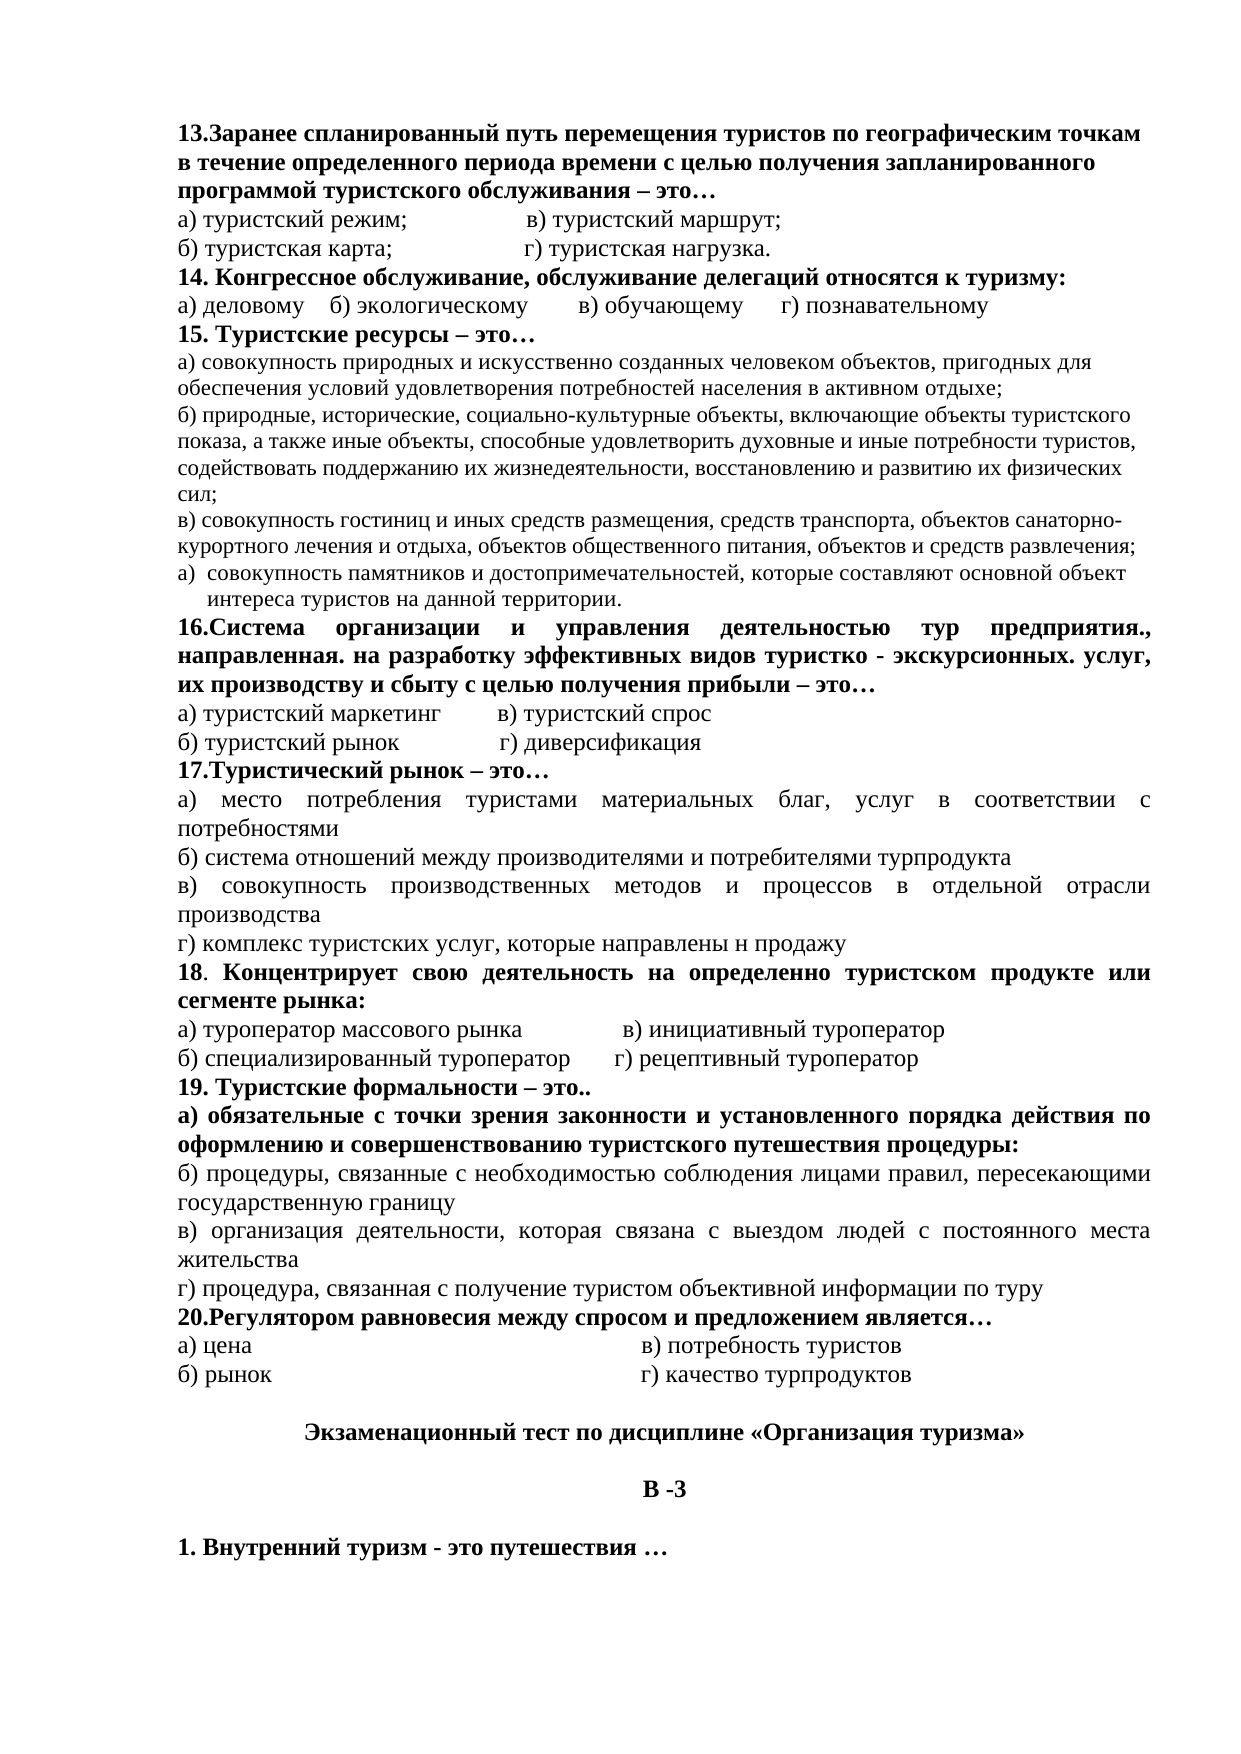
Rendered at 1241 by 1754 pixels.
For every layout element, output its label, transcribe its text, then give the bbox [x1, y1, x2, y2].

text г) процедура, связанная с получение туристом объективной информации по туру [177, 1273, 1152, 1302]
list б) рынок г) качество турпродуктов [177, 1359, 1152, 1388]
list а) цена в) потребность туристов [177, 1330, 1152, 1359]
list совокупность памятников и достопримечательностей, которые составляют основной объект интереса туристов на данной территории. [177, 559, 1152, 612]
text 14. Конгрессное обслуживание, обслуживание делегаций относятся к туризму: [177, 262, 1152, 291]
text 1. Внутренний туризм - это путешествия … [177, 1503, 1152, 1560]
text б) туристский рынок г) диверсификация [177, 727, 1152, 755]
text а) обязательные с точки зрения законности и установленного порядка действия по оформлению и совершенствованию туристского путешествия процедуры: [177, 1100, 1152, 1158]
list в) совокупность производственных методов и процессов в отдельной отрасли производства [177, 870, 1152, 928]
list б) система отношений между производителями и потребителями турпродукта [177, 842, 1152, 870]
text а) совокупность природных и искусственно созданных человеком объектов, пригодных для обеспечения условий удовлетворения потребностей населения в активном отдыхе; [177, 348, 1152, 401]
text а) деловому б) экологическому в) обучающему г) познавательному [177, 291, 1114, 319]
list г) комплекс туристских услуг, которые направлены н продажу [177, 928, 1152, 957]
list 20.Регулятором равновесия между спросом и предложением является… [177, 1302, 1152, 1330]
list а) место потребления туристами материальных благ, услуг в соответствии с потребностями [177, 784, 1152, 842]
text 15. Туристские ресурсы – это… [177, 319, 1144, 348]
text 18. Концентрирует свою деятельность на определенно туристском продукте или сегменте рынка: [177, 957, 1152, 1014]
text Экзаменационный тест по дисциплине «Организация туризма» [177, 1417, 1152, 1445]
text 19. Туристские формальности – это.. [177, 1072, 1152, 1100]
text в) организация деятельности, которая связана с выездом людей с постоянного места жительства [177, 1215, 1152, 1273]
text б) процедуры, связанные с необходимостью соблюдения лицами правил, пересекающими государственную границу [177, 1158, 1152, 1215]
text В -3 [177, 1474, 1152, 1503]
list 17.Туристический рынок – это… [177, 755, 1152, 784]
text а) туроператор массового рынка в) инициативный туроператор [177, 1014, 1152, 1043]
text б) туристская карта; г) туристская нагрузка. [177, 233, 1152, 262]
text 16.Система организации и управления деятельностью тур предприятия., направленная. на разработку эффективных видов туристко - экскурсионных. услуг, их производству и сбыту с целью получения прибыли – это… [177, 612, 1152, 698]
text б) специализированный туроператор г) рецептивный туроператор [177, 1043, 1152, 1072]
list 13.Заранее спланированный путь перемещения туристов по географическим точкам в течение определенного периода времени с целью получения запланированного программой туристского обслуживания – это… [177, 118, 1152, 204]
text а) туристский маркетинг в) туристский спрос [177, 698, 1152, 727]
text в) совокупность гостиниц и иных средств размещения, средств транспорта, объектов санаторно-курортного лечения и отдыха, объектов общественного питания, объектов и средств развлечения; [177, 506, 1152, 559]
text б) природные, исторические, социально-культурные объекты, включающие объекты туристского показа, а также иные объекты, способные удовлетворить духовные и иные потребности туристов, содействовать поддержанию их жизнедеятельности, восстановлению и развитию их физических сил; [177, 401, 1152, 506]
text а) туристский режим; в) туристский маршрут; [177, 204, 1152, 233]
